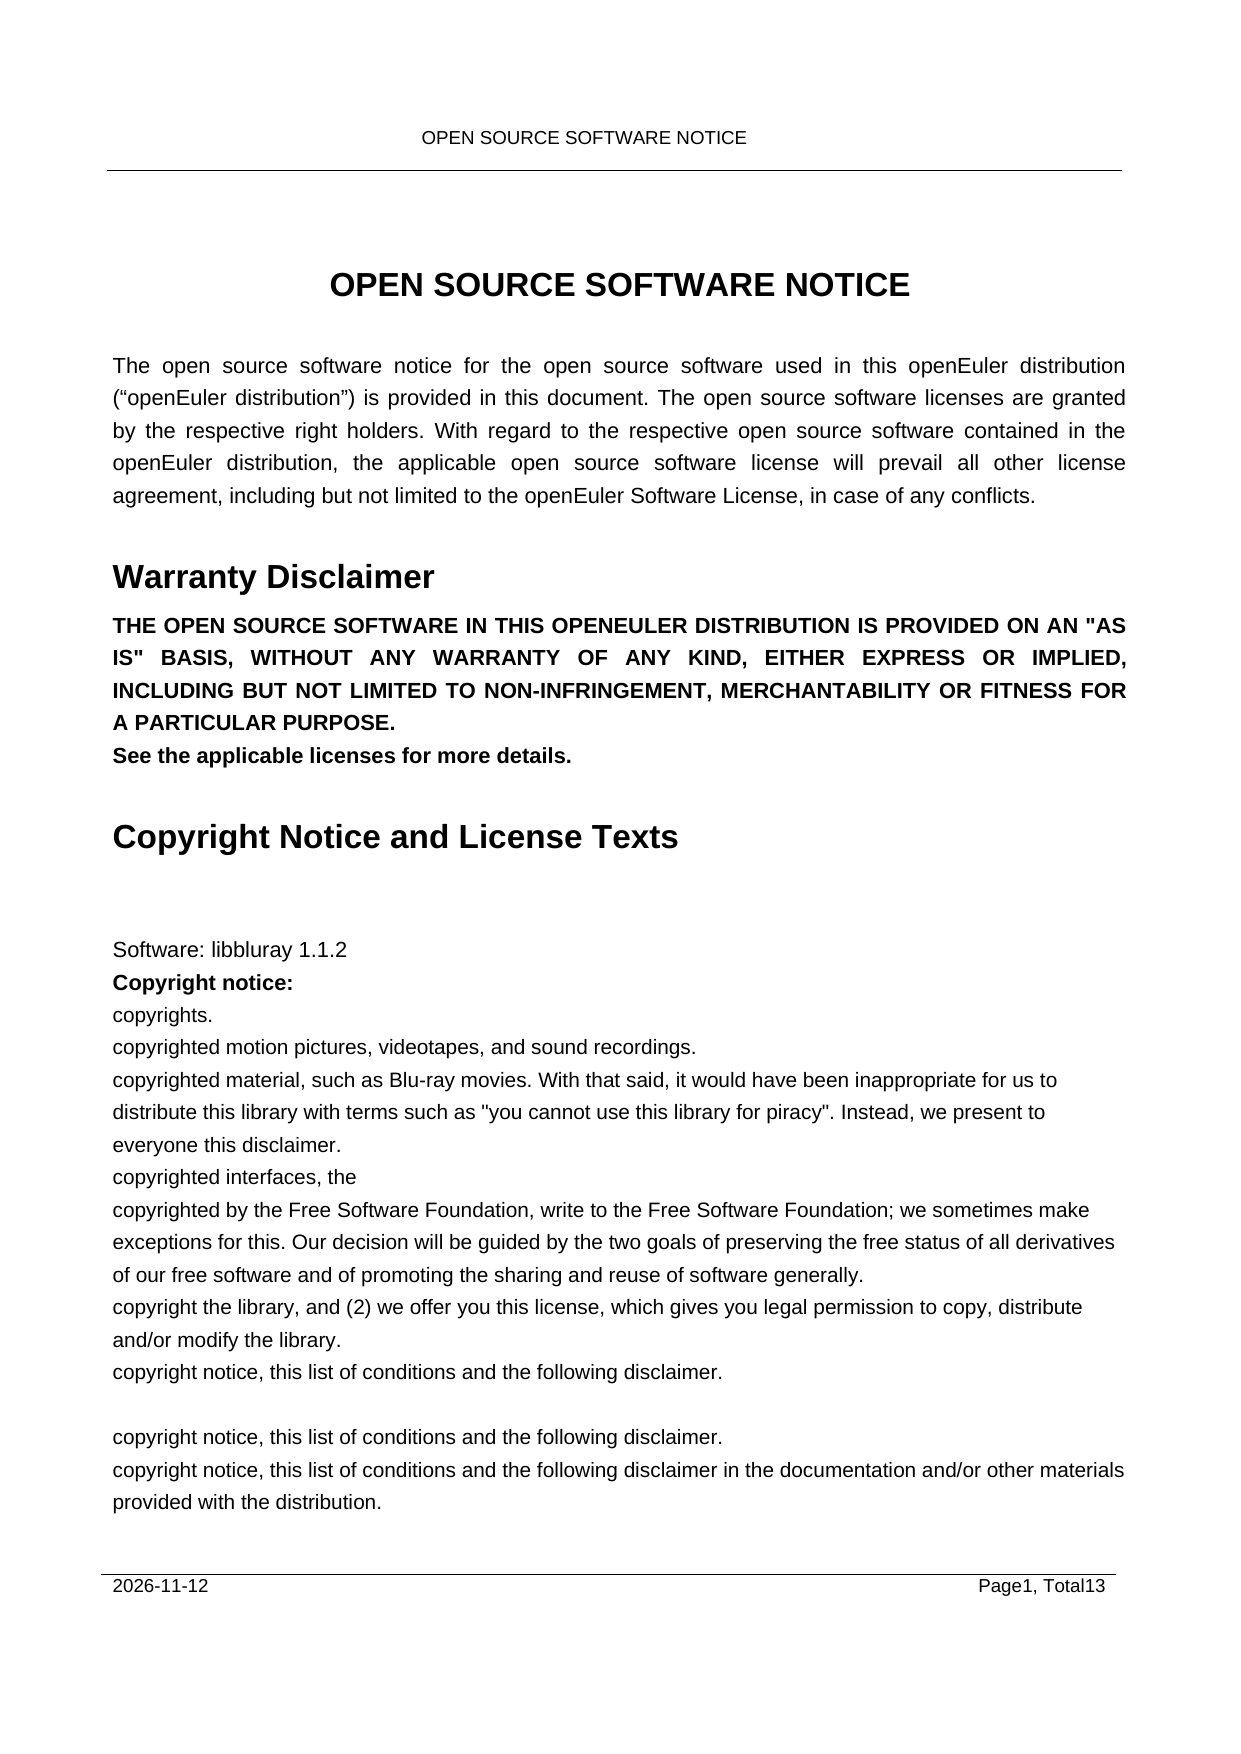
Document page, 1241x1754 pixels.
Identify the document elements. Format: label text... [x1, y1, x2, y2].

text copyright notice, this list of conditions and the following disclaimer. [112, 1421, 1128, 1453]
text The open source software notice for the open source software used in this openEuler distribution (“openEuler distribution”) is provided in this document. The open source software licenses are granted by the respective right holders. With regard to the respective open source software contained in the openEuler distribution, the applicable open source software license will prevail all other license agreement, including but not limited to the openEuler Software License, in case of any conflicts. [112, 349, 1128, 511]
text Warranty Disclaimer [112, 544, 1128, 609]
text copyrighted motion pictures, videotapes, and sound recordings. [112, 1031, 1128, 1063]
text copyright notice, this list of conditions and the following disclaimer. [112, 1356, 1128, 1421]
text Copyright Notice and License Texts [112, 804, 1128, 869]
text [112, 1453, 1128, 1551]
text copyright the library, and (2) we offer you this license, which gives you legal permission to copy, distribute and/or modify the library. [112, 1291, 1128, 1356]
text Software: libbluray 1.1.2 [112, 933, 1128, 966]
text copyrights. [112, 998, 1128, 1031]
text copyrighted material, such as Blu-ray movies. With that said, it would have been inappropriate for us to distribute this library with terms such as "you cannot use this library for piracy". Instead, we present to everyone this disclaimer. [112, 1063, 1128, 1161]
text THE OPEN SOURCE SOFTWARE IN THIS OPENEULER DISTRIBUTION IS PROVIDED ON AN "AS IS" BASIS, WITHOUT ANY WARRANTY OF ANY KIND, EITHER EXPRESS OR IMPLIED, INCLUDING BUT NOT LIMITED TO NON-INFRINGEMENT, MERCHANTABILITY OR FITNESS FOR A PARTICULAR PURPOSE. See the applicable licenses for more details. [112, 609, 1128, 771]
text OPEN SOURCE SOFTWARE NOTICE [112, 251, 1128, 316]
text copyrighted by the Free Software Foundation, write to the Free Software Foundation; we sometimes make exceptions for this. Our decision will be guided by the two goals of preserving the free status of all derivatives of our free software and of promoting the sharing and reuse of software generally. [112, 1193, 1128, 1291]
text Copyright notice: [112, 966, 1128, 998]
text copyrighted interfaces, the [112, 1161, 1128, 1193]
